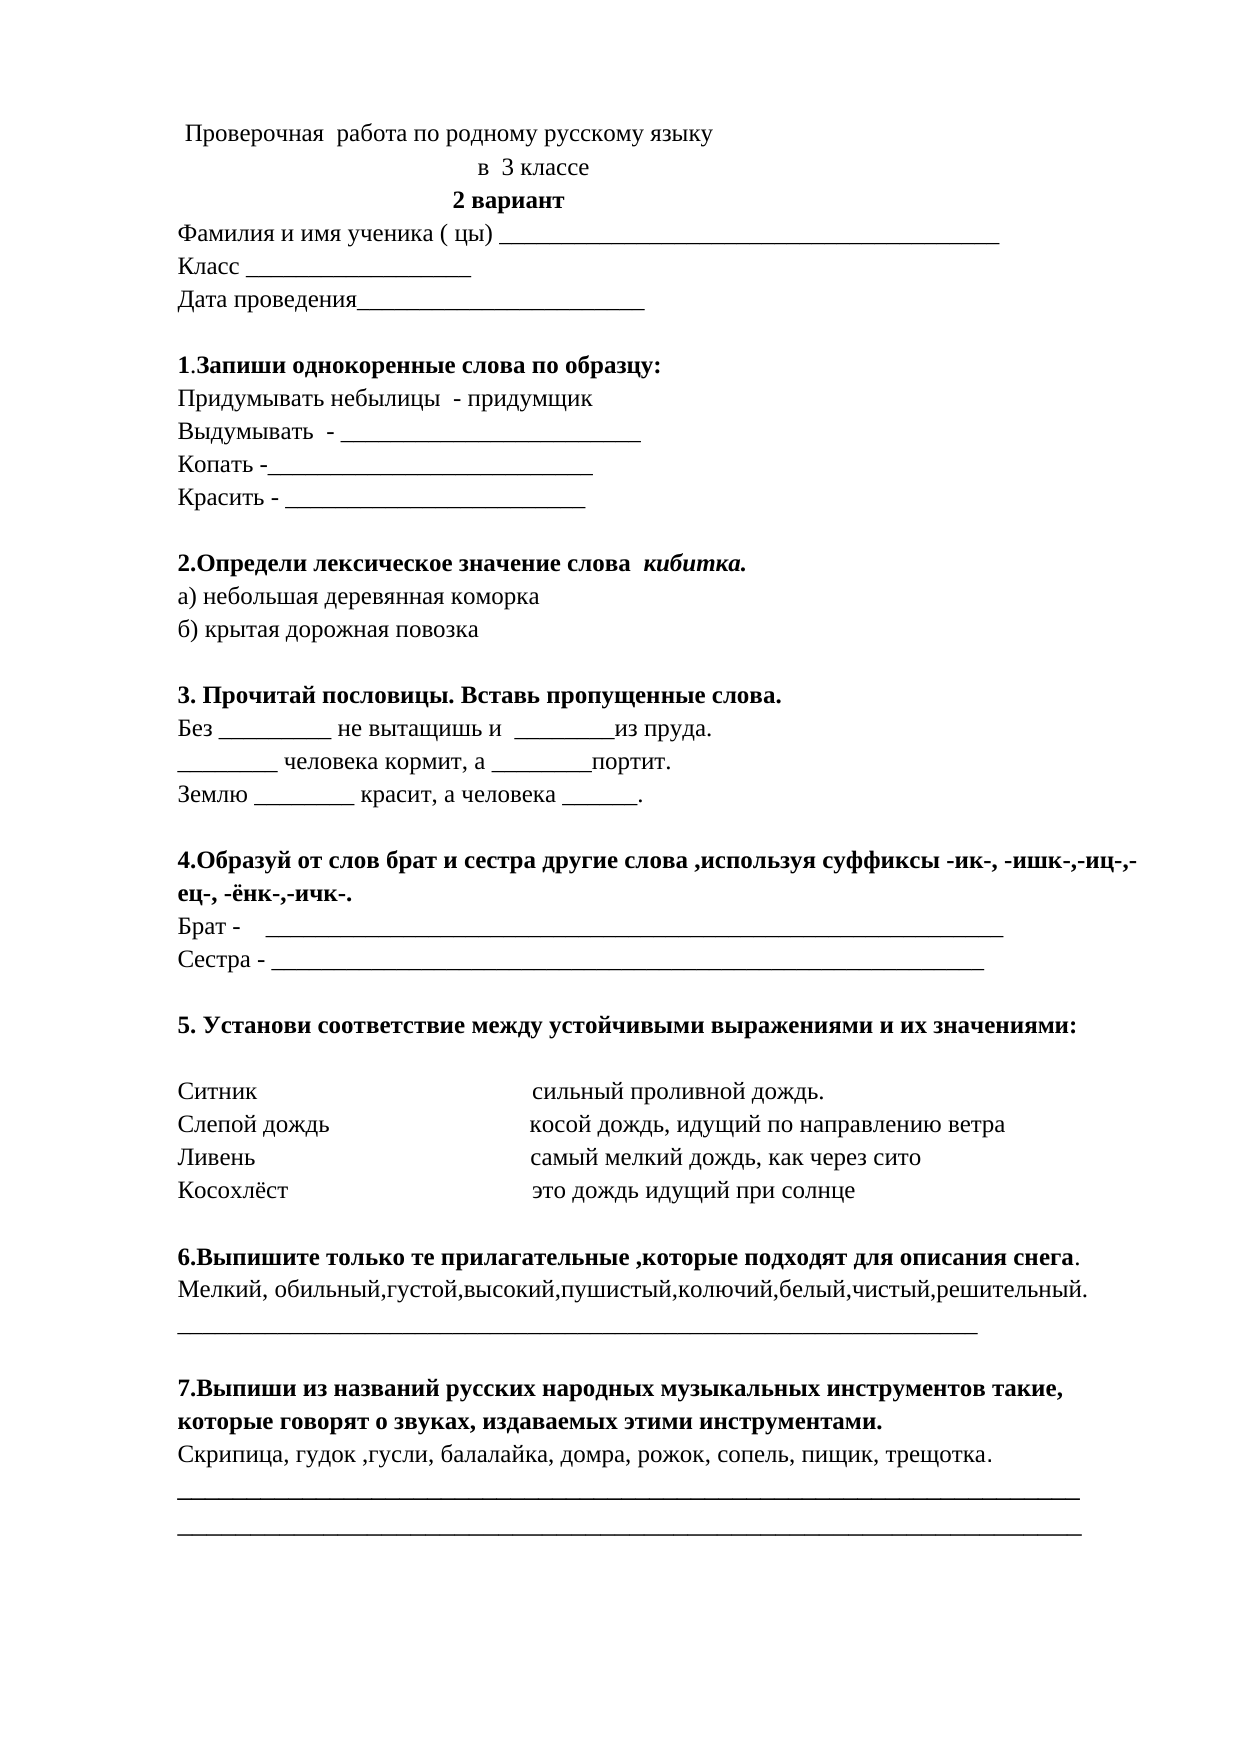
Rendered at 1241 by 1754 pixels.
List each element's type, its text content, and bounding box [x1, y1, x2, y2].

text Дата проведения_______________________ [177, 284, 1152, 313]
text в 3 классе [177, 152, 1152, 181]
text Слепой дождь косой дождь, идущий по направлению ветра [177, 1109, 1152, 1138]
text 1.Запиши однокоренные слова по образцу: [177, 350, 1152, 379]
text ________ человека кормит, а ________портит. [177, 746, 1152, 775]
text 3. Прочитай пословицы. Вставь пропущенные слова. [177, 680, 1152, 709]
text Брат - ___________________________________________________________ [177, 911, 1152, 940]
text Сестра - _________________________________________________________ [177, 944, 1152, 973]
text Красить - ________________________ [177, 482, 1152, 511]
text Косохлёст это дождь идущий при солнце [177, 1176, 1152, 1204]
text Ливень самый мелкий дождь, как через сито [177, 1142, 1152, 1171]
text Скрипица, гудок ,гусли, балалайка, домра, рожок, сопель, пищик, трещотка. [177, 1439, 1152, 1468]
text б) крытая дорожная повозка [177, 614, 1152, 643]
text 6.Выпишите только те прилагательные ,которые подходят для описания снега. [177, 1242, 1152, 1270]
text Проверочная работа по родному русскому языку [177, 118, 1152, 147]
text Без _________ не вытащишь и ________из пруда. [177, 713, 1152, 742]
text Придумывать небылицы - придумщик [177, 383, 1152, 412]
text 2.Определи лексическое значение слова кибитка. [177, 548, 1152, 577]
text ________________________________________________________________ [177, 1308, 1152, 1336]
text Ситник сильный проливной дождь. [177, 1076, 1152, 1105]
text Фамилия и имя ученика ( цы) ________________________________________ [177, 218, 1152, 247]
text 5. Установи соответствие между устойчивыми выражениями и их значениями: [177, 1010, 1152, 1039]
text ______________________________________________________________ [177, 1505, 1152, 1538]
text Класс __________________ [177, 251, 1152, 280]
text Мелкий, обильный,густой,высокий,пушистый,колючий,белый,чистый,решительный. [177, 1274, 1152, 1303]
text _________________________________________________________________ [177, 1472, 1152, 1501]
text Выдумывать - ________________________ [177, 416, 1152, 445]
text 2 вариант [177, 185, 1152, 214]
text 4.Образуй от слов брат и сестра другие слова ,используя суффиксы -ик-, -ишк-,-иц-,-ец-, -ёнк-,-ичк-. [177, 845, 1152, 907]
text а) небольшая деревянная коморка [177, 581, 1152, 610]
text 7.Выпиши из названий русских народных музыкальных инструментов такие, которые говорят о звуках, издаваемых этими инструментами. [177, 1373, 1152, 1434]
text Копать -__________________________ [177, 449, 1152, 478]
text Землю ________ красит, а человека ______. [177, 779, 1152, 808]
